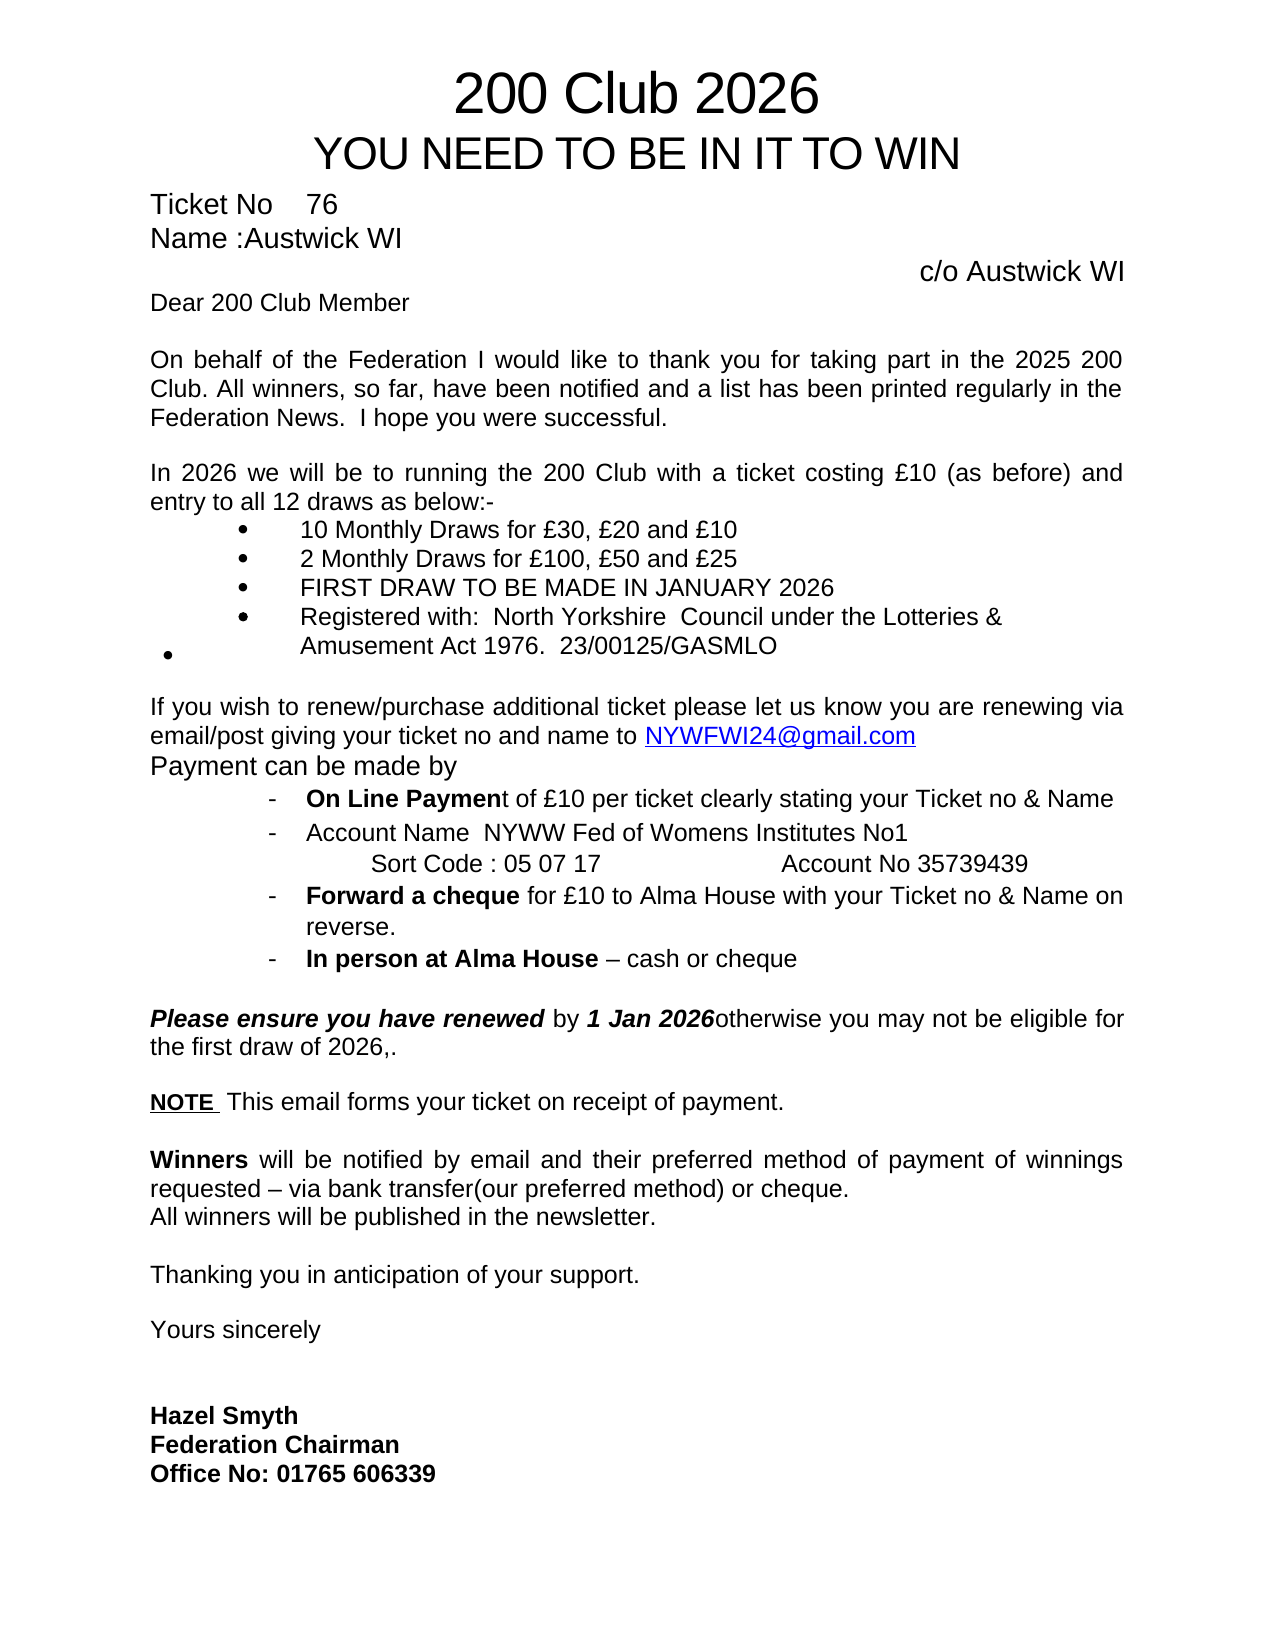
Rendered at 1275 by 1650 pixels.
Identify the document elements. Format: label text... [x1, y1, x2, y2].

text Thanking you in anticipation of your support. [150, 1260, 1125, 1289]
text Sort Code : 05 07 17 Account No 35739439 [225, 849, 1125, 878]
text In 2026 we will be to running the 200 Club with a ticket costing £10 (as before) and entry to all 12 draws as below:- [150, 458, 1125, 516]
text Payment can be made by [150, 750, 1125, 781]
text Hazel Smyth [150, 1401, 1125, 1430]
title You Need to be in it to Win [150, 126, 1125, 179]
text Office No: 01765 606339 [150, 1459, 1125, 1487]
list Registered with: North Yorkshire Council under the Lotteries & Amusement Act 1976. 23/00125/GASMLO [239, 602, 1125, 660]
text Ticket No 76 [150, 187, 1125, 221]
text If you wish to renew/purchase additional ticket please let us know you are renewing via email/post giving your ticket no and name to NYWFWI24@gmail.com [150, 692, 1125, 750]
list On Line Payment of £10 per ticket clearly stating your Ticket no & Name [268, 781, 1125, 815]
text Yours sincerely [150, 1315, 1125, 1344]
list In person at Alma House – cash or cheque [268, 941, 1125, 975]
text Dear 200 Club Member [150, 288, 1125, 317]
list FIRST DRAW TO BE MADE IN JANUARY 2026 [239, 573, 1125, 602]
list Forward a cheque for £10 to Alma House with your Ticket no & Name on reverse. [268, 878, 1125, 941]
text Winners will be notified by email and their preferred method of payment of winnings requested – via bank transfer(our preferred method) or cheque. [150, 1145, 1125, 1202]
text Name :Austwick WI [150, 221, 1125, 254]
text NOTE This email forms your ticket on receipt of payment. [150, 1087, 1125, 1116]
list 2 Monthly Draws for £100, £50 and £25 [239, 544, 1125, 573]
list 10 Monthly Draws for £30, £20 and £10 [239, 516, 1125, 544]
text Federation Chairman [150, 1430, 1125, 1459]
title 200 Club 2026 [150, 59, 1125, 126]
text Please ensure you have renewed by 1 Jan 2026otherwise you may not be eligible for the first draw of 2026,. [150, 1003, 1125, 1061]
text On behalf of the Federation I would like to thank you for taking part in the 2025 200 Club. All winners, so far, have been notified and a list has been printed regularly in the Federation News. I hope you were successful. [150, 345, 1125, 432]
text All winners will be published in the newsletter. [150, 1202, 1125, 1231]
text c/o Austwick WI [150, 254, 1125, 288]
list Account Name NYWW Fed of Womens Institutes No1 [268, 815, 1125, 849]
